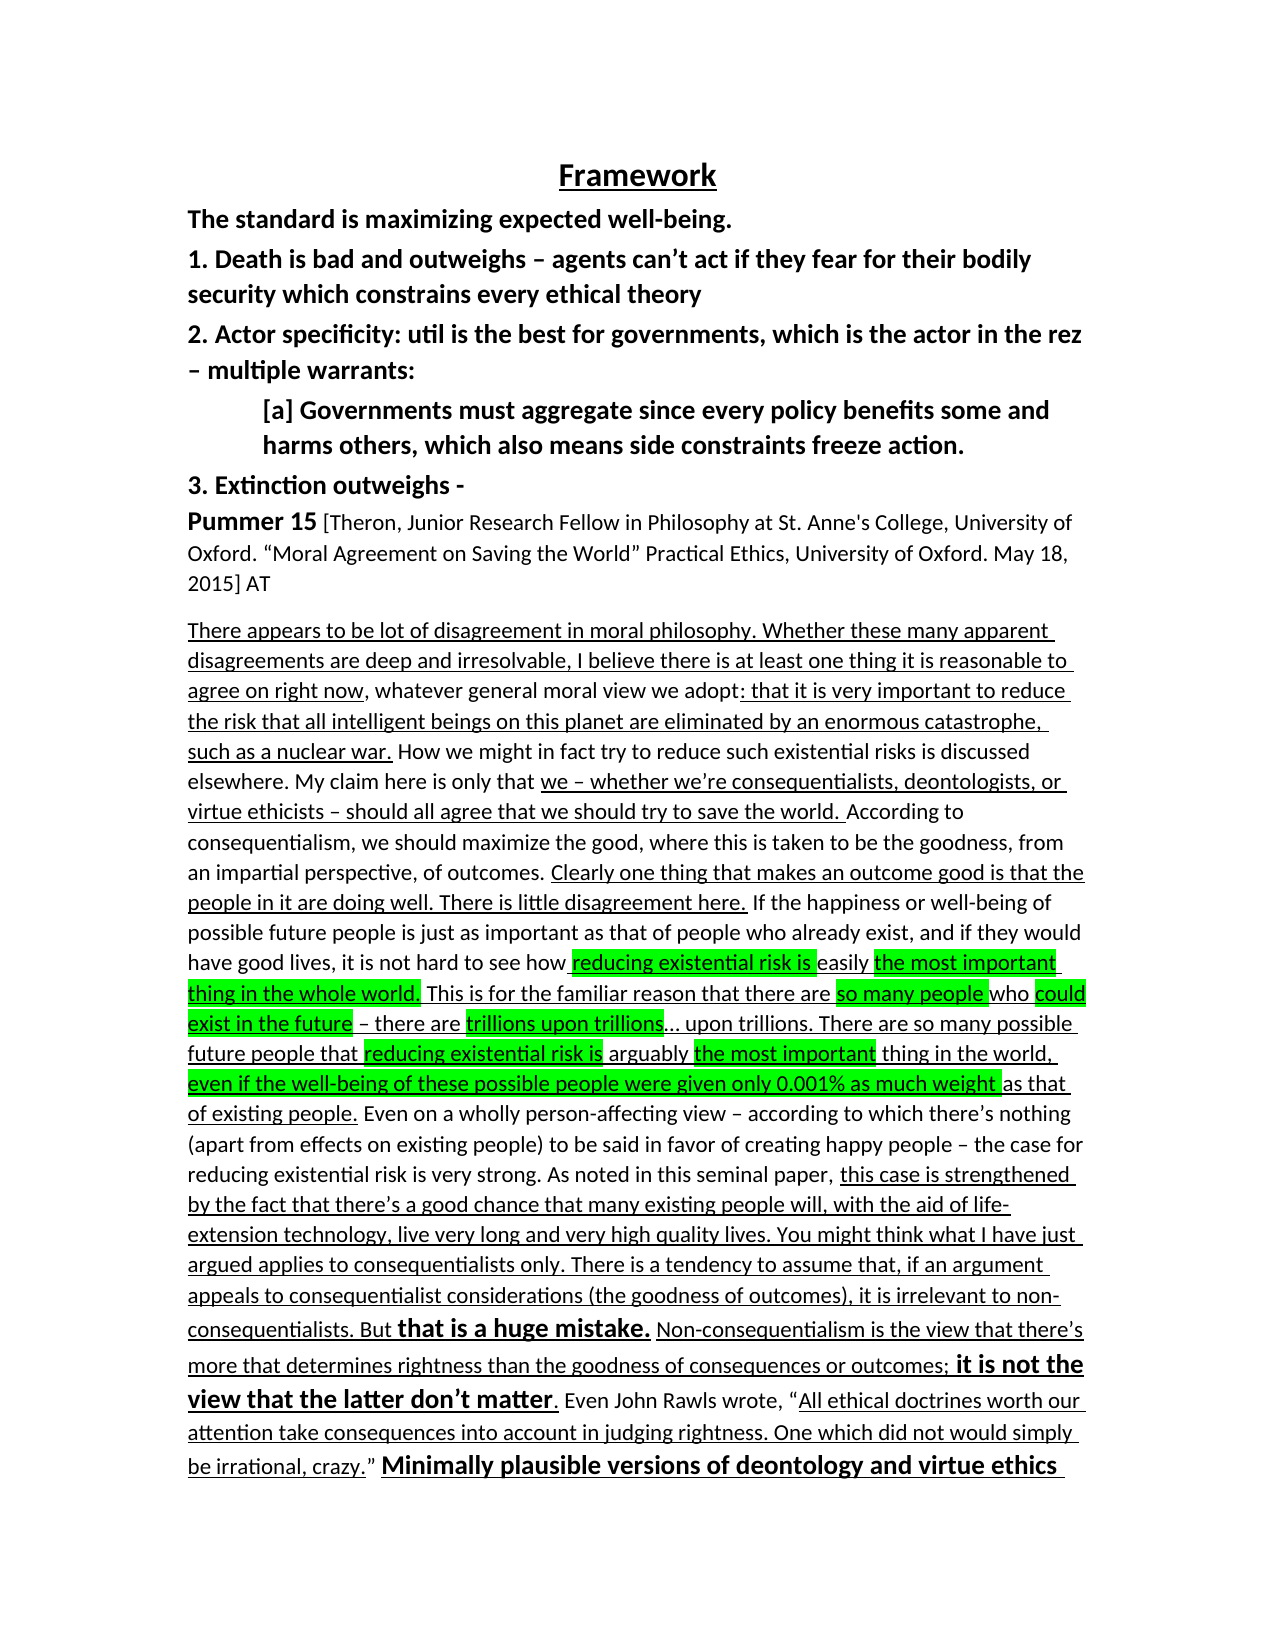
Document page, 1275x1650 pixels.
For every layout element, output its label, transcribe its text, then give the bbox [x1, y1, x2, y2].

subtitle [a] Governments must aggregate since every policy benefits some and harms others, which also means side constraints freeze action. [262, 393, 1087, 462]
subtitle 3. Extinction outweighs - [187, 468, 1087, 501]
text Pummer 15 [Theron, Junior Research Fellow in Philosophy at St. Anne's College, University of Oxford. “Moral Agreement on Saving the World” Practical Ethics, University of Oxford. May 18, 2015] AT [187, 504, 1087, 597]
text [187, 616, 1087, 1482]
subtitle 1. Death is bad and outweighs – agents can’t act if they fear for their bodily security which constrains every ethical theory [187, 242, 1087, 311]
subtitle Framework [187, 154, 1087, 195]
subtitle The standard is maximizing expected well-being. [187, 202, 1087, 235]
subtitle 2. Actor specificity: util is the best for governments, which is the actor in the rez – multiple warrants: [187, 317, 1087, 386]
